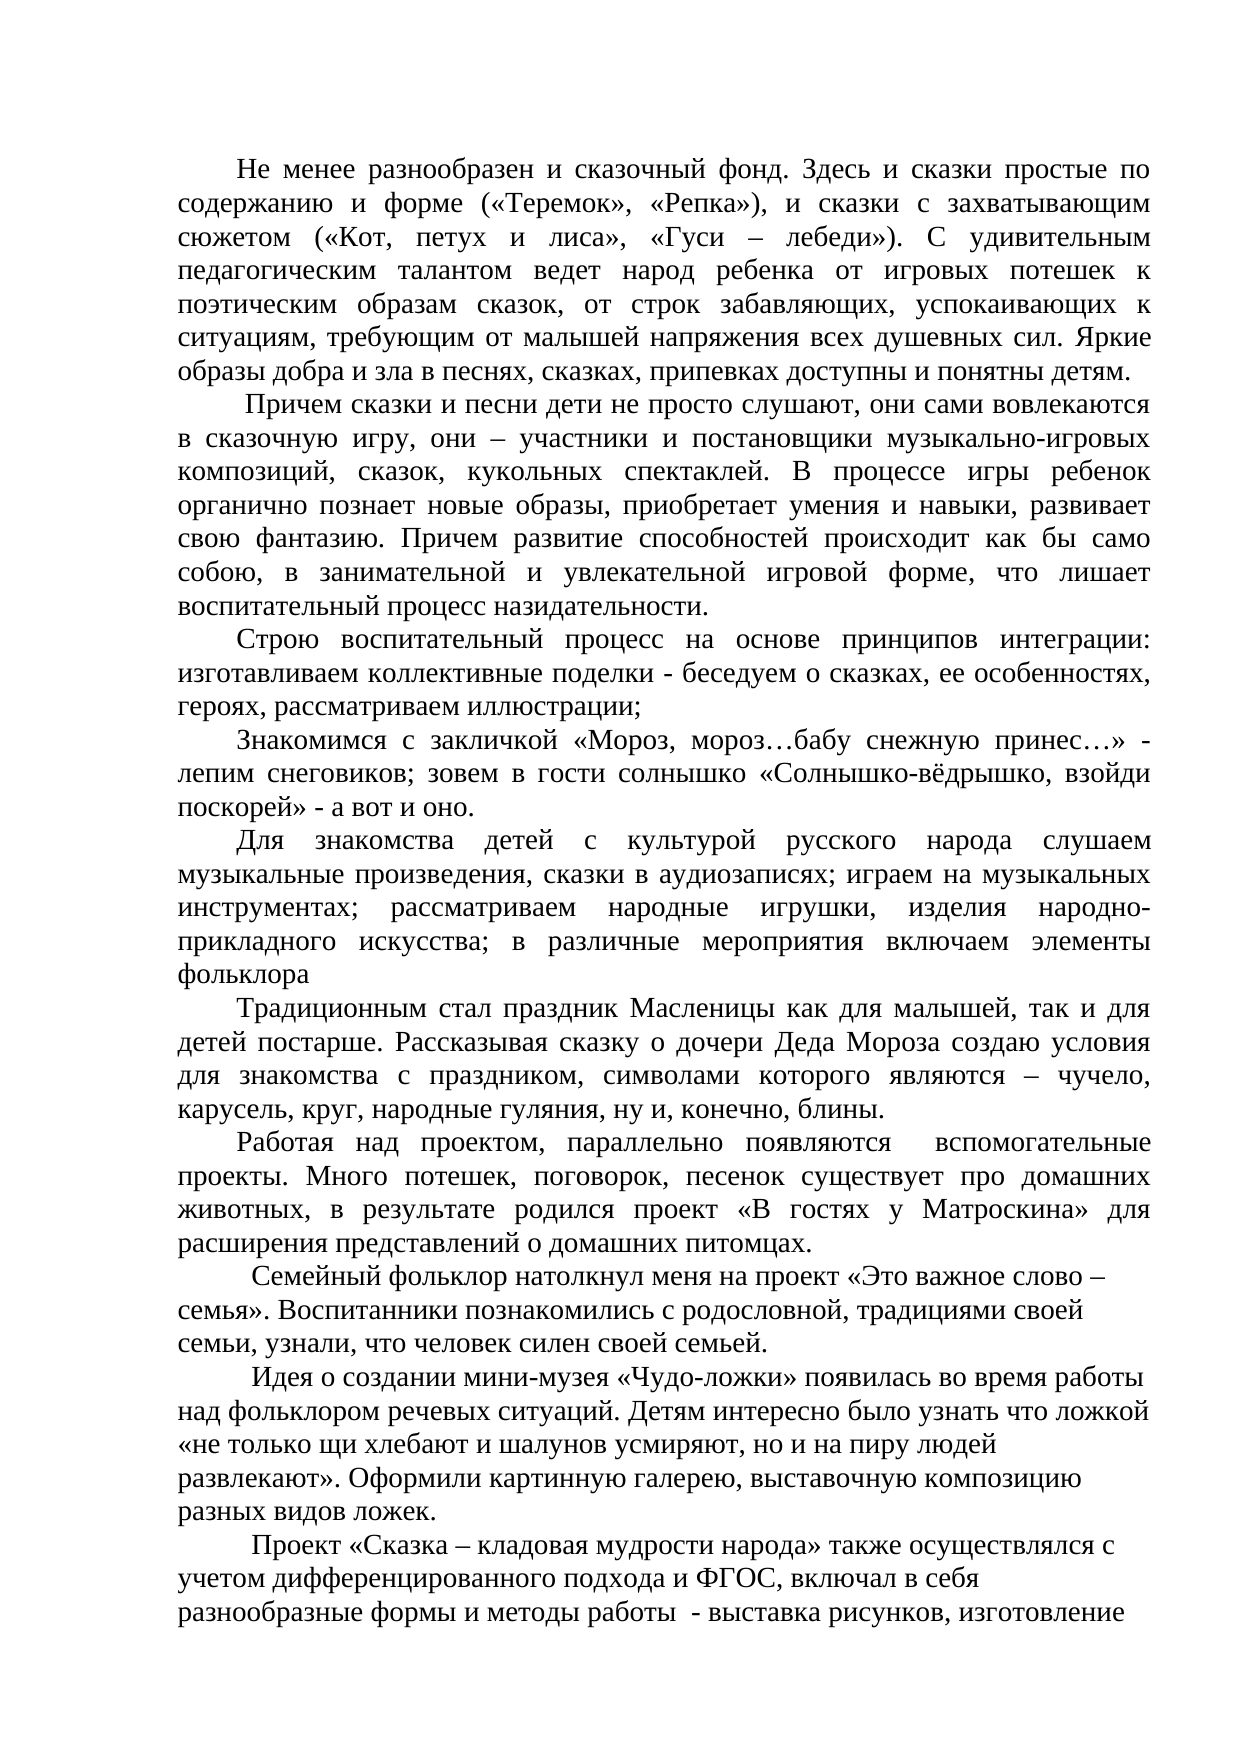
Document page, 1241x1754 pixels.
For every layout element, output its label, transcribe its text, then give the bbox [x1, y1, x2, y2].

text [177, 1527, 1152, 1627]
text Семейный фольклор натолкнул меня на проект «Это важное слово – семья». Воспитанники познакомились с родословной, традициями своей семьи, узнали, что человек силен своей семьей. [177, 1258, 1152, 1359]
text Знакомимся с закличкой «Мороз, мороз…бабу снежную принес…» - лепим снеговиков; зовем в гости солнышко «Солнышко-вёдрышко, взойди поскорей» - а вот и оно. [177, 722, 1152, 822]
text Работая над проектом, параллельно появляются вспомогательные проекты. Много потешек, поговорок, песенок существует про домашних животных, в результате родился проект «В гостях у Матроскина» для расширения представлений о домашних питомцах. [177, 1124, 1152, 1258]
text Причем сказки и песни дети не просто слушают, они сами вовлекаются в сказочную игру, они – участники и постановщики музыкально-игровых композиций, сказок, кукольных спектаклей. В процессе игры ребенок органично познает новые образы, приобретает умения и навыки, развивает свою фантазию. Причем развитие способностей происходит как бы само собою, в занимательной и увлекательной игровой форме, что лишает воспитательный процесс назидательности. [177, 386, 1152, 621]
text Идея о создании мини-музея «Чудо-ложки» появилась во время работы над фольклором речевых ситуаций. Детям интересно было узнать что ложкой «не только щи хлебают и шалунов усмиряют, но и на пиру людей развлекают». Оформили картинную галерею, выставочную композицию разных видов ложек. [177, 1359, 1152, 1527]
text Традиционным стал праздник Масленицы как для малышей, так и для детей постарше. Рассказывая сказку о дочери Деда Мороза создаю условия для знакомства с праздником, символами которого являются – чучело, карусель, круг, народные гуляния, ну и, конечно, блины. [177, 990, 1152, 1124]
text Строю воспитательный процесс на основе принципов интеграции: изготавливаем коллективные поделки - беседуем о сказках, ее особенностях, героях, рассматриваем иллюстрации; [177, 621, 1152, 722]
text Не менее разнообразен и сказочный фонд. Здесь и сказки простые по содержанию и форме («Теремок», «Репка»), и сказки с захватывающим сюжетом («Кот, петух и лиса», «Гуси – лебеди»). С удивительным педагогическим талантом ведет народ ребенка от игровых потешек к поэтическим образам сказок, от строк забавляющих, успокаивающих к ситуациям, требующим от малышей напряжения всех душевных сил. Яркие образы добра и зла в песнях, сказках, припевках доступны и понятны детям. [177, 152, 1152, 386]
text Для знакомства детей с культурой русского народа слушаем музыкальные произведения, сказки в аудиозаписях; играем на музыкальных инструментах; рассматриваем народные игрушки, изделия народно-прикладного искусства; в различные мероприятия включаем элементы фольклора [177, 822, 1152, 990]
